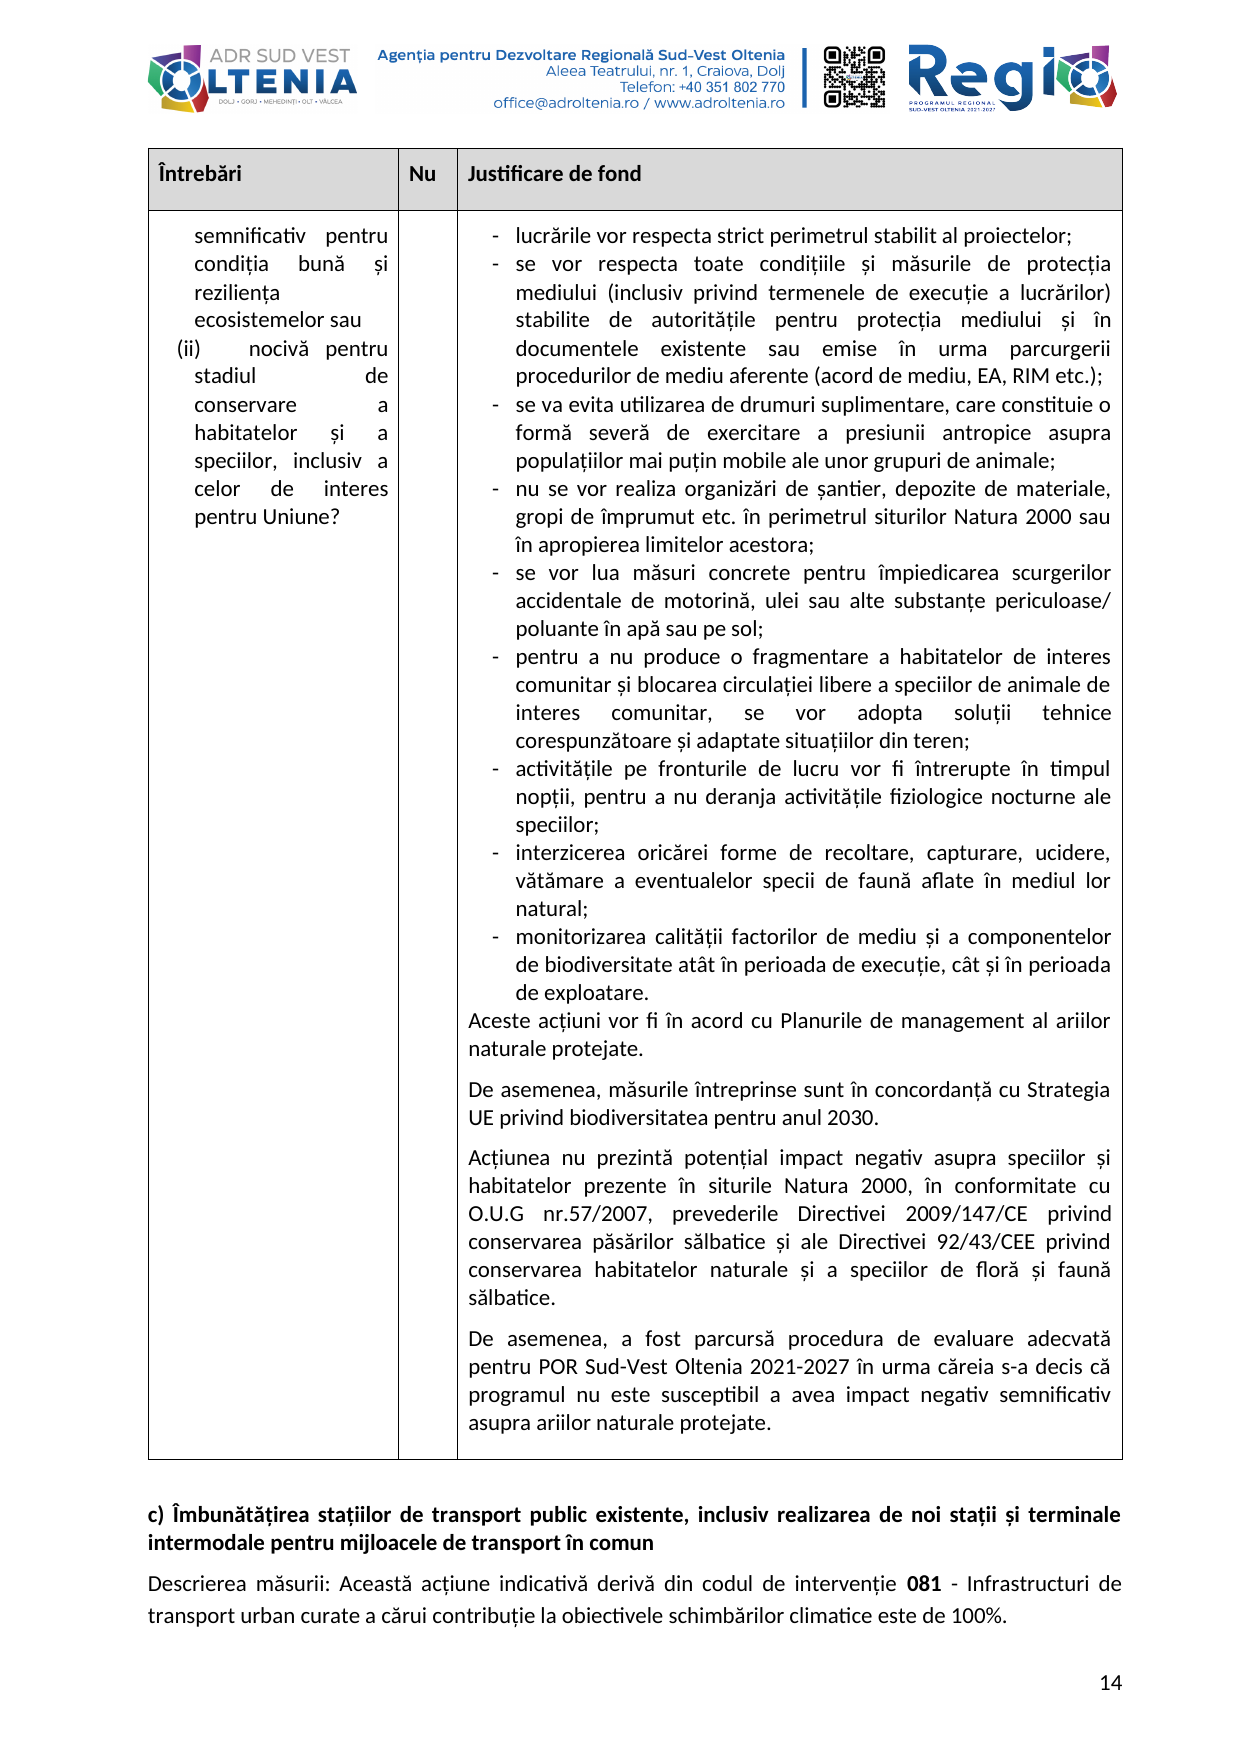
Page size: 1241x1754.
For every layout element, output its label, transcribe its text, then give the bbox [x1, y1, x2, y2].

table_header Justificare de fond [458, 149, 1122, 210]
picture [907, 44, 1118, 114]
text Descrierea măsurii: Această acțiune indicativă derivă din codul de intervenție 081 - Infrastructuri de transport urban curate a cărui contribuție la obiectivele schimbărilor climatice este de 100%. [148, 1569, 1122, 1629]
table_cell x [399, 211, 457, 1459]
table_header Întrebări [149, 149, 398, 210]
picture [375, 44, 890, 114]
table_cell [458, 211, 1122, 1459]
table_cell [149, 211, 398, 1459]
text c) Îmbunătăţirea stațiilor de transport public existente, inclusiv realizarea de noi stații și terminale intermodale pentru mijloacele de transport în comun [148, 1500, 1122, 1556]
table_header Nu [399, 149, 457, 210]
picture [147, 44, 358, 114]
